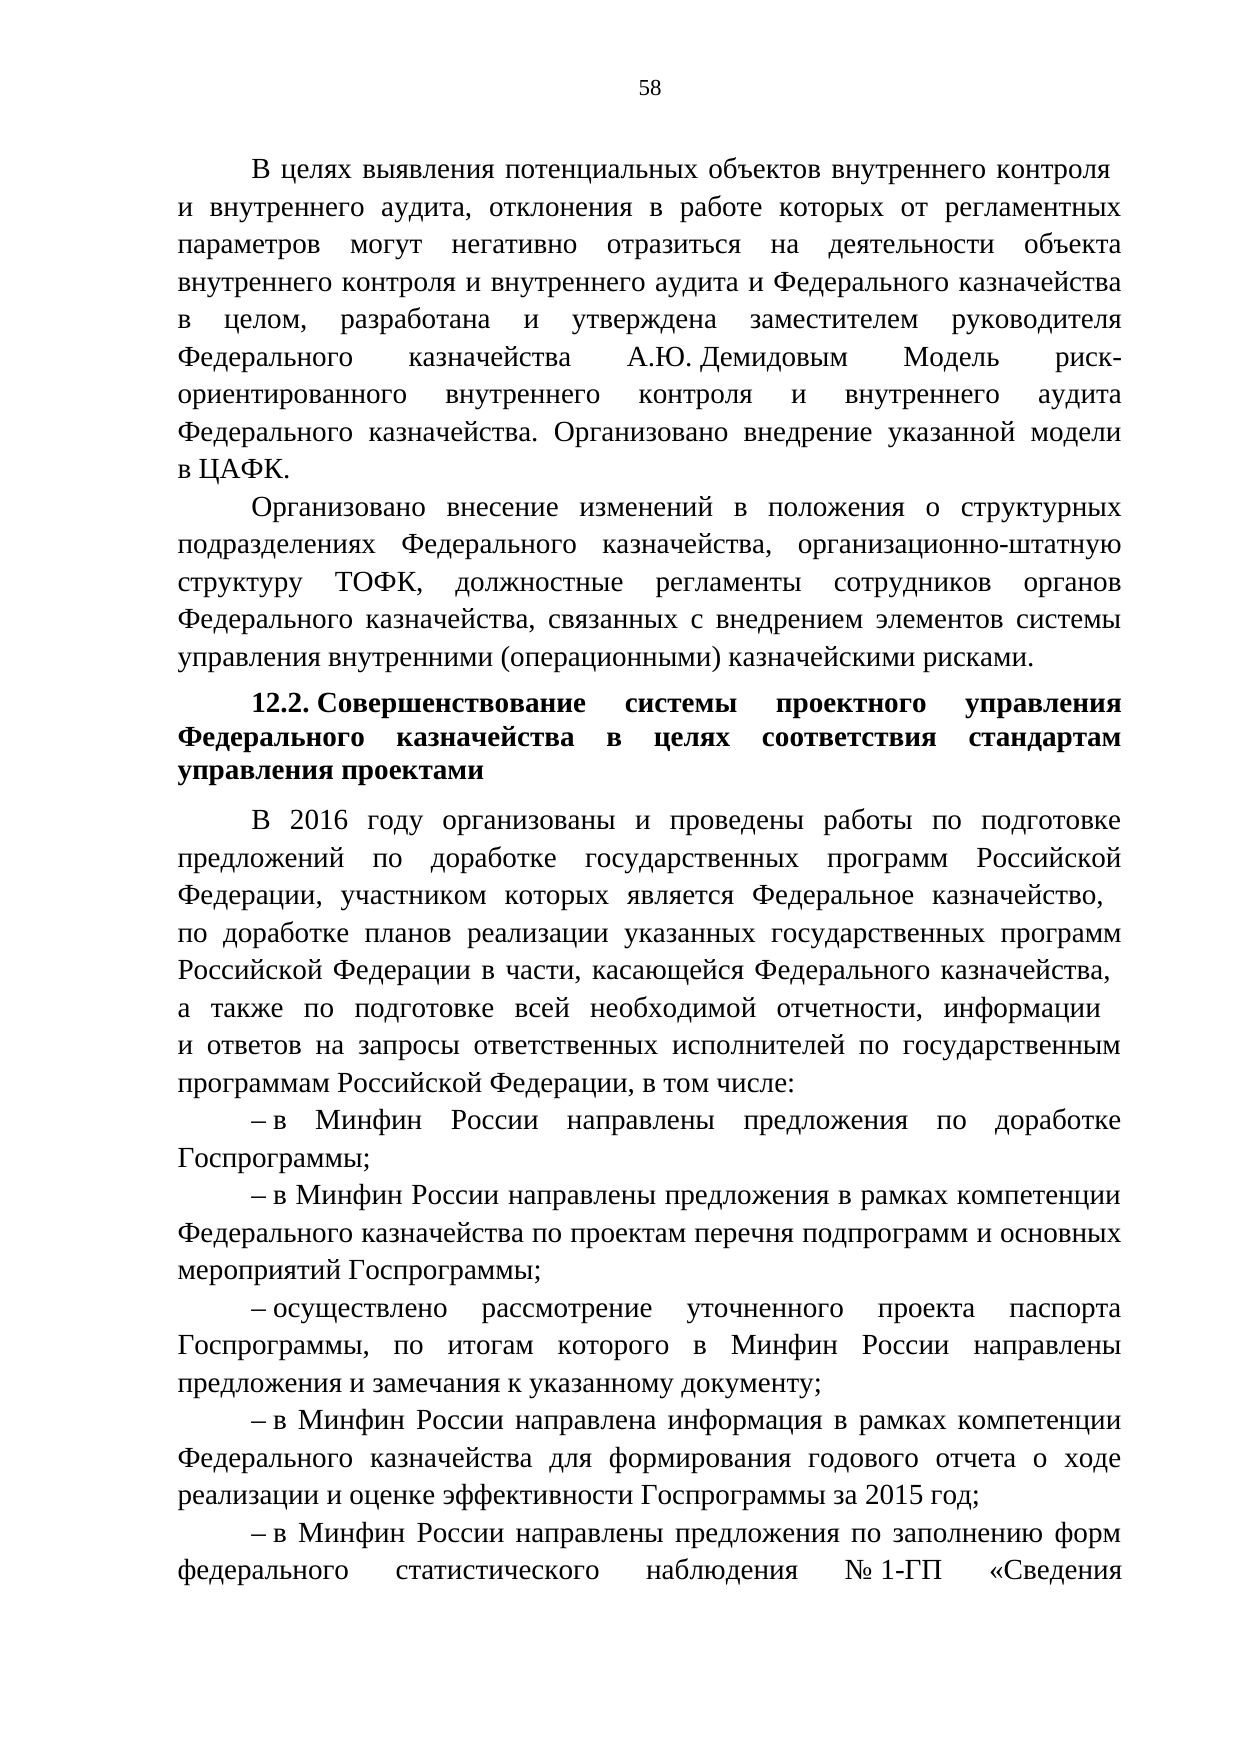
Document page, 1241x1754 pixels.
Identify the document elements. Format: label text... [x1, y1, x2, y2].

text – осуществлено рассмотрение уточненного проекта паспорта Госпрограммы, по итогам которого в Минфин России направлены предложения и замечания к указанному документу; [177, 1286, 1122, 1398]
text – в Минфин России направлены предложения в рамках компетенции Федерального казначейства по проектам перечня подпрограмм и основных мероприятий Госпрограммы; [177, 1173, 1122, 1286]
text – в Минфин России направлены предложения по доработке Госпрограммы; [177, 1098, 1122, 1173]
text 12.2. Совершенствование системы проектного управления Федерального казначейства в целях соответствия стандартам управления проектами [177, 685, 1122, 786]
text В целях выявления потенциальных объектов внутреннего контроля и внутреннего аудита, отклонения в работе которых от регламентных параметров могут негативно отразиться на деятельности объекта внутреннего контроля и внутреннего аудита и Федерального казначейства в целом, разработана и утверждена заместителем руководителя Федерального казначейства А.Ю. Демидовым Модель риск-ориентированного внутреннего контроля и внутреннего аудита Федерального казначейства. Организовано внедрение указанной модели в ЦАФК. [177, 148, 1122, 485]
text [177, 1511, 1122, 1586]
text В 2016 году организованы и проведены работы по подготовке предложений по доработке государственных программ Российской Федерации, участником которых является Федеральное казначейство, по доработке планов реализации указанных государственных программ Российской Федерации в части, касающейся Федерального казначейства, а также по подготовке всей необходимой отчетности, информации и ответов на запросы ответственных исполнителей по государственным программам Российской Федерации, в том числе: [177, 798, 1122, 1098]
text Организовано внесение изменений в положения о структурных подразделениях Федерального казначейства, организационно-штатную структуру ТОФК, должностные регламенты сотрудников органов Федерального казначейства, связанных с внедрением элементов системы управления внутренними (операционными) казначейскими рисками. [177, 485, 1122, 673]
text – в Минфин России направлена информация в рамках компетенции Федерального казначейства для формирования годового отчета о ходе реализации и оценке эффективности Госпрограммы за 2015 год; [177, 1398, 1122, 1511]
